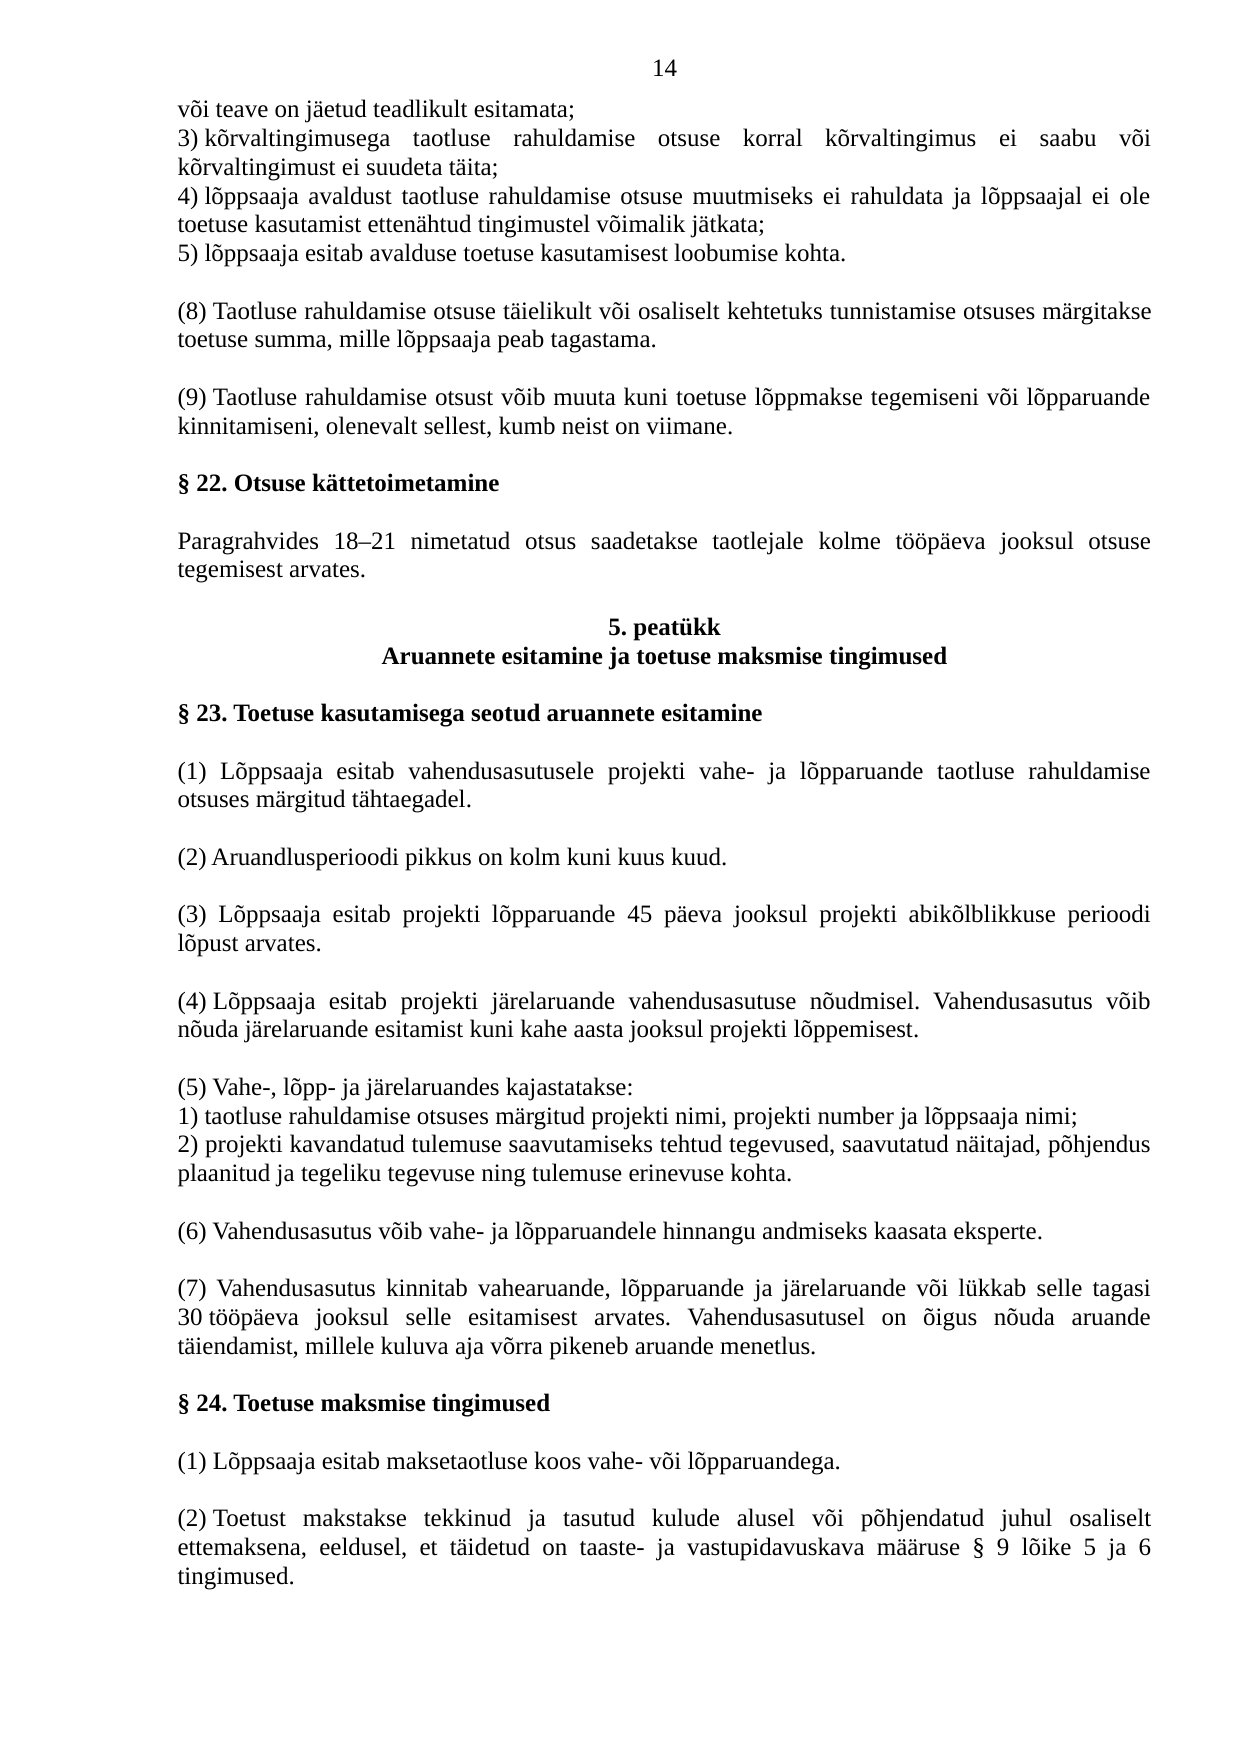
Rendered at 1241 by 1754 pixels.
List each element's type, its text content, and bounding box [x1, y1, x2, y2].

text 3) kõrvaltingimusega taotluse rahuldamise otsuse korral kõrvaltingimus ei saabu või kõrvaltingimust ei suudeta täita; [177, 123, 1152, 181]
text § 22. Otsuse kättetoimetamine [177, 468, 1152, 497]
text 5) lõppsaaja esitab avalduse toetuse kasutamisest loobumise kohta. [177, 238, 1152, 267]
text (2) Toetust makstakse tekkinud ja tasutud kulude alusel või põhjendatud juhul osaliselt ettemaksena, eeldusel, et täidetud on taaste- ja vastupidavuskava määruse § 9 lõike 5 ja 6 tingimused. [177, 1503, 1152, 1589]
text (3) Lõppsaaja esitab projekti lõpparuande 45 päeva jooksul projekti abikõlblikkuse perioodi lõpust arvates. [177, 899, 1152, 957]
text 2) projekti kavandatud tulemuse saavutamiseks tehtud tegevused, saavutatud näitajad, põhjendus plaanitud ja tegeliku tegevuse ning tulemuse erinevuse kohta. [177, 1129, 1152, 1187]
text 4) lõppsaaja avaldust taotluse rahuldamise otsuse muutmiseks ei rahuldata ja lõppsaajal ei ole toetuse kasutamist ettenähtud tingimustel võimalik jätkata; [177, 181, 1152, 238]
text Paragrahvides 18–21 nimetatud otsus saadetakse taotlejale kolme tööpäeva jooksul otsuse tegemisest arvates. [177, 526, 1152, 583]
text § 24. Toetuse maksmise tingimused [177, 1388, 1152, 1417]
text § 23. Toetuse kasutamisega seotud aruannete esitamine [177, 698, 1152, 727]
text (1) Lõppsaaja esitab maksetaotluse koos vahe- või lõpparuandega. [177, 1446, 1152, 1474]
text (1) Lõppsaaja esitab vahendusasutusele projekti vahe- ja lõpparuande taotluse rahuldamise otsuses märgitud tähtaegadel. [177, 756, 1152, 813]
text (5) Vahe-, lõpp- ja järelaruandes kajastatakse: [177, 1072, 1152, 1101]
text 5. peatükk [177, 612, 1152, 641]
text (9) Taotluse rahuldamise otsust võib muuta kuni toetuse lõppmakse tegemiseni või lõpparuande kinnitamiseni, olenevalt sellest, kumb neist on viimane. [177, 382, 1152, 439]
text (4) Lõppsaaja esitab projekti järelaruande vahendusasutuse nõudmisel. Vahendusasutus võib nõuda järelaruande esitamist kuni kahe aasta jooksul projekti lõppemisest. [177, 986, 1152, 1043]
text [177, 94, 1152, 123]
text (2) Aruandlusperioodi pikkus on kolm kuni kuus kuud. [177, 842, 1152, 871]
text Aruannete esitamine ja toetuse maksmise tingimused [177, 641, 1152, 669]
text 1) taotluse rahuldamise otsuses märgitud projekti nimi, projekti number ja lõppsaaja nimi; [177, 1101, 1152, 1129]
text (6) Vahendusasutus võib vahe- ja lõpparuandele hinnangu andmiseks kaasata eksperte. [177, 1216, 1152, 1244]
text (7) Vahendusasutus kinnitab vahearuande, lõpparuande ja järelaruande või lükkab selle tagasi 30 tööpäeva jooksul selle esitamisest arvates. Vahendusasutusel on õigus nõuda aruande täiendamist, millele kuluva aja võrra pikeneb aruande menetlus. [177, 1273, 1152, 1359]
text (8) Taotluse rahuldamise otsuse täielikult või osaliselt kehtetuks tunnistamise otsuses märgitakse toetuse summa, mille lõppsaaja peab tagastama. [177, 296, 1152, 353]
